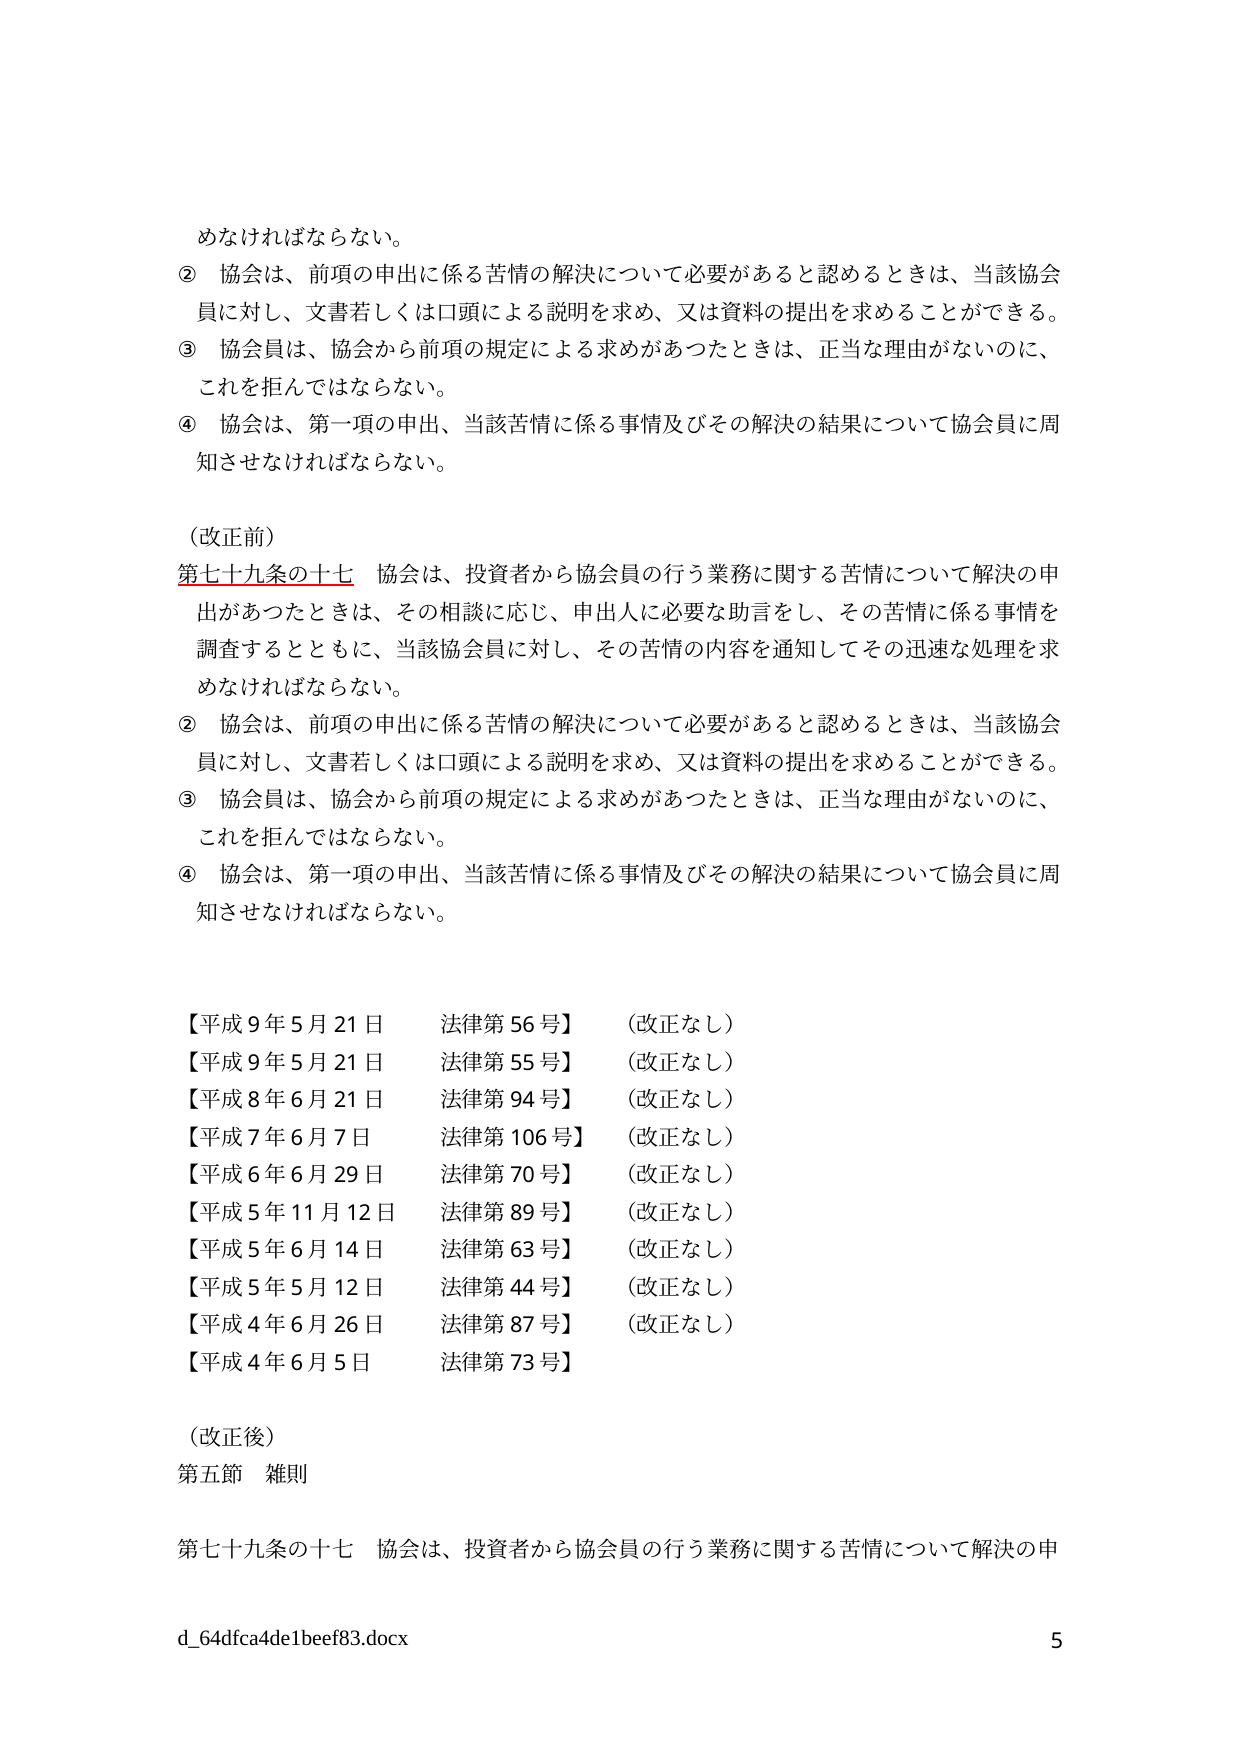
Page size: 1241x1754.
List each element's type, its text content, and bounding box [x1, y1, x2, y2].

text 【平成4年6月5日 法律第73号】 [177, 1342, 1063, 1379]
text 【平成5年6月14日 法律第63号】 （改正なし） [177, 1229, 1063, 1267]
text ② 協会は、前項の申出に係る苦情の解決について必要があると認めるときは、当該協会員に対し、文書若しくは口頭による説明を求め、又は資料の提出を求めることができる。 [177, 254, 1063, 329]
text 【平成9年5月21日 法律第55号】 （改正なし） [177, 1042, 1063, 1079]
text 【平成5年11月12日 法律第89号】 （改正なし） [177, 1192, 1063, 1229]
text ④ 協会は、第一項の申出、当該苦情に係る事情及びその解決の結果について協会員に周知させなければならない。 [177, 854, 1063, 929]
text 【平成9年5月21日 法律第56号】 （改正なし） [177, 1004, 1063, 1042]
text （改正前） [177, 517, 1063, 554]
text ③ 協会員は、協会から前項の規定による求めがあつたときは、正当な理由がないのに、これを拒んではならない。 [177, 779, 1063, 854]
text 【平成7年6月7日 法律第106号】 （改正なし） [177, 1117, 1063, 1154]
text ④ 協会は、第一項の申出、当該苦情に係る事情及びその解決の結果について協会員に周知させなければならない。 [177, 404, 1063, 479]
text ③ 協会員は、協会から前項の規定による求めがあつたときは、正当な理由がないのに、これを拒んではならない。 [177, 329, 1063, 404]
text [177, 217, 1063, 254]
text 【平成4年6月26日 法律第87号】 （改正なし） [177, 1304, 1063, 1342]
text （改正後） [177, 1417, 1063, 1454]
text 【平成6年6月29日 法律第70号】 （改正なし） [177, 1154, 1063, 1192]
text 第五節 雑則 [177, 1454, 1063, 1492]
text ② 協会は、前項の申出に係る苦情の解決について必要があると認めるときは、当該協会員に対し、文書若しくは口頭による説明を求め、又は資料の提出を求めることができる。 [177, 704, 1063, 779]
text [177, 1529, 1063, 1567]
text 第七十九条の十七 協会は、投資者から協会員の行う業務に関する苦情について解決の申出があつたときは、その相談に応じ、申出人に必要な助言をし、その苦情に係る事情を調査するとともに、当該協会員に対し、その苦情の内容を通知してその迅速な処理を求めなければならない。 [177, 554, 1063, 704]
text 【平成8年6月21日 法律第94号】 （改正なし） [177, 1079, 1063, 1117]
text 【平成5年5月12日 法律第44号】 （改正なし） [177, 1267, 1063, 1304]
